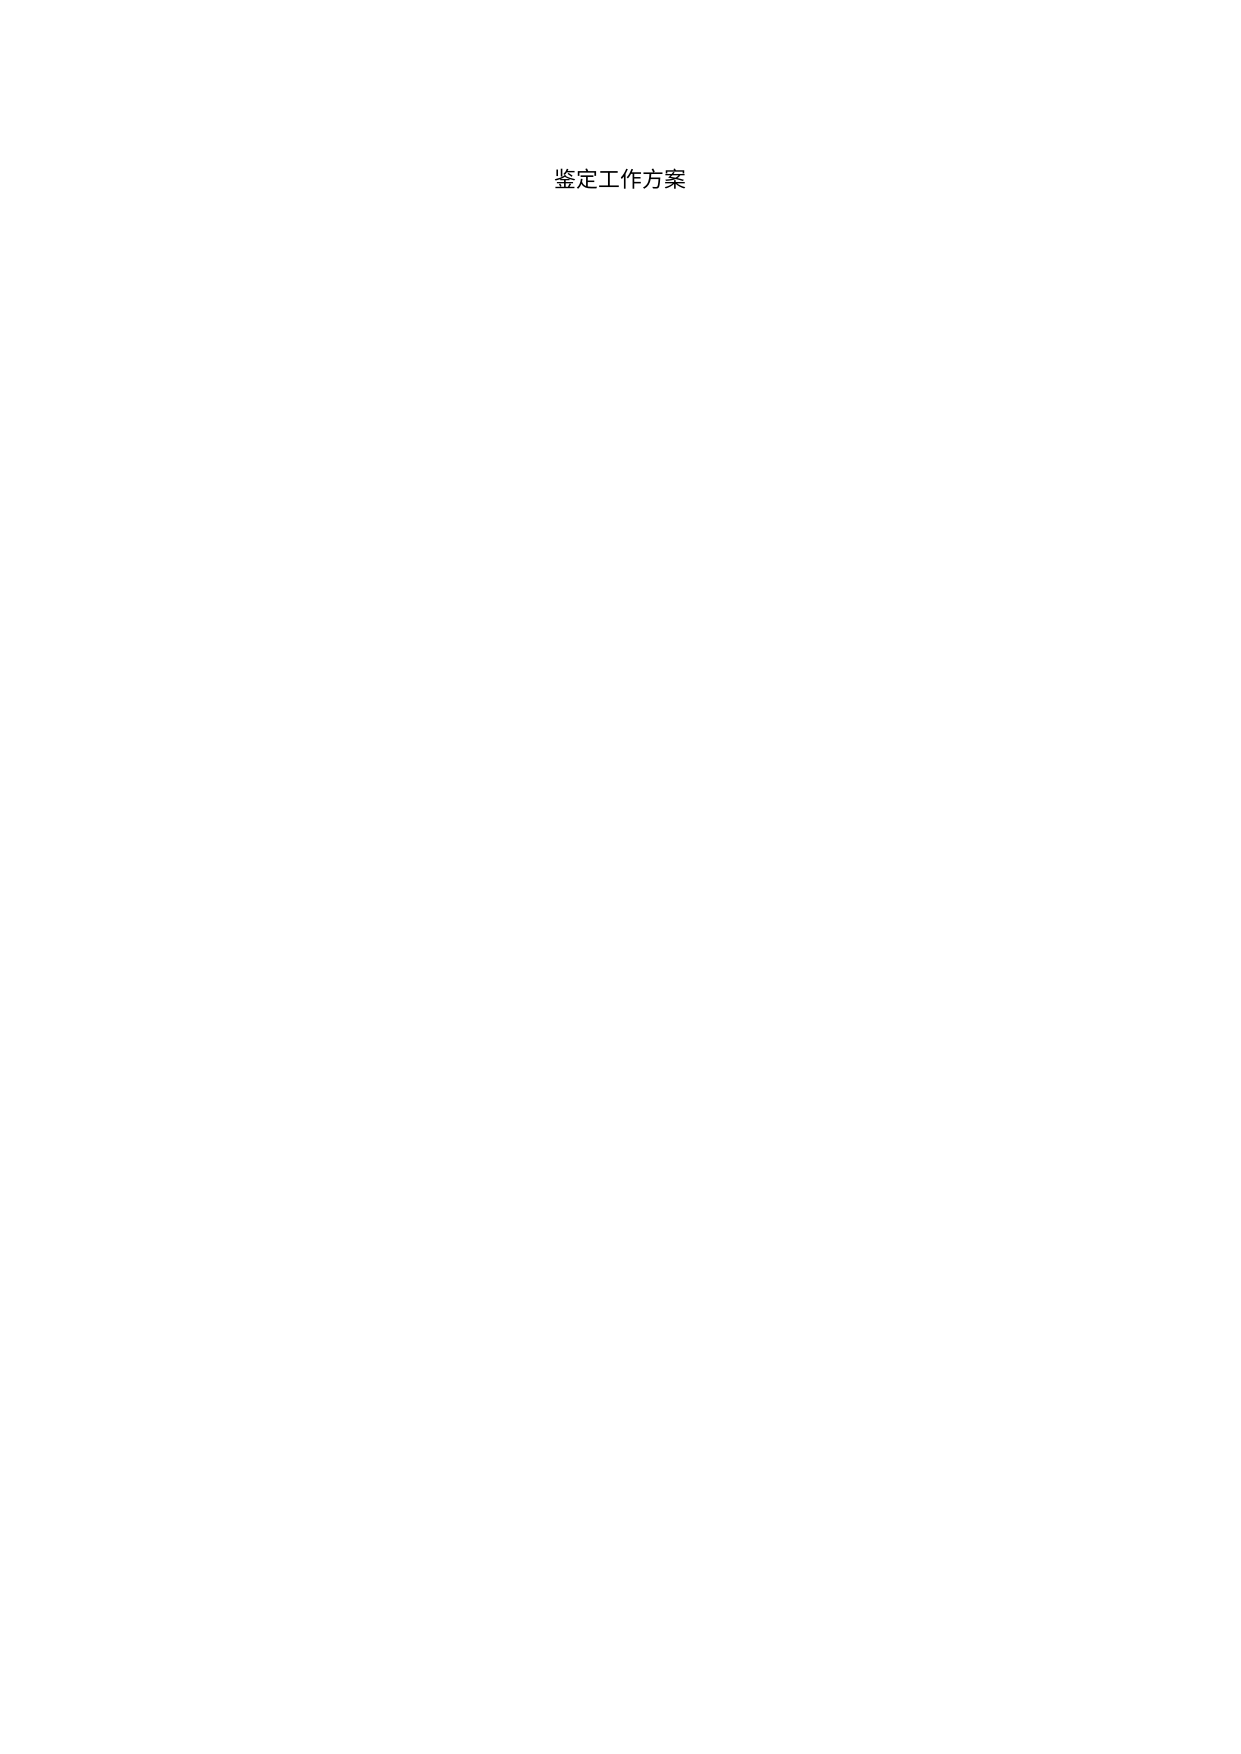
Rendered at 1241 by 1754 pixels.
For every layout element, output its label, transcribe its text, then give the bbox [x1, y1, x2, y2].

text 鉴定工作方案 [187, 162, 1053, 194]
